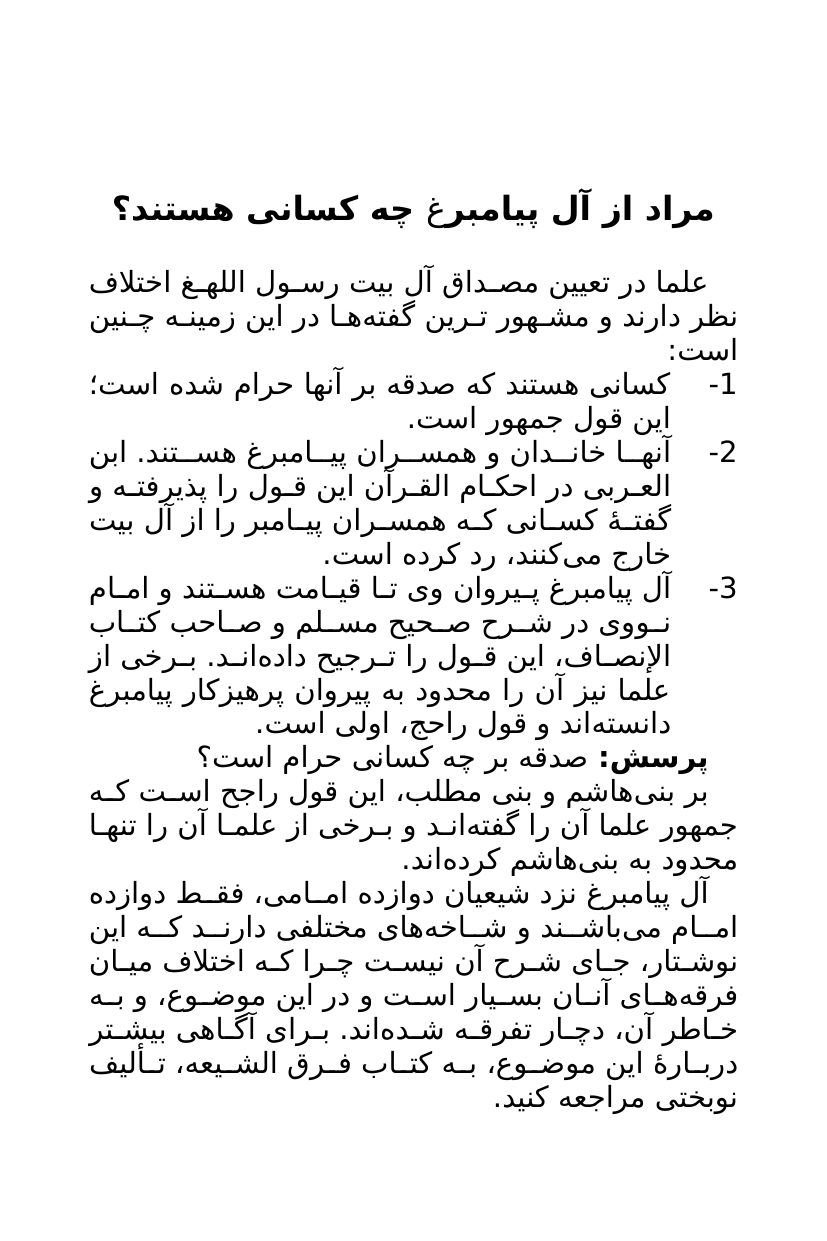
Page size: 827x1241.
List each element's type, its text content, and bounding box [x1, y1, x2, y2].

text مراد از آل پیامبرغ چه کسانی هستند؟ [89, 189, 738, 228]
text آل پیامبرغ نزد شیعیان دوازده امامی، فقط دوازده امام می‌باشند و شاخه‌های مختلفی دارند که این نوشتار، جای شرح آن نیست چرا که اختلاف میان فرقه‌های آنان بسیار است و در این موضوع، و به خاطر آن، دچار تفرقه شده‌اند. برای آگاهی بیشتر دربارۀ این موضوع، به کتاب فرق الشیعه، تألیف نوبختی مراجعه کنید. [89, 877, 738, 1114]
list کسانی هستند که صدقه بر آنها حرام شده است؛ این قول جمهور است. [89, 367, 708, 435]
text پرسش: صدقه بر چه کسانی حرام است؟ [89, 741, 738, 775]
text علما در تعیین مصداق آل بیت رسول اللهغ اختلاف نظر دارند و مشهور ترین گفته‌ها در این زمینه چنین است: [89, 265, 738, 367]
text بر بنی‌هاشم و بنی مطلب، این قول راجح است که جمهور علما آن را گفته‌اند و برخی از علما آن را تنها محدود به بنی‌هاشم کرده‌اند. [89, 775, 738, 877]
list آنها خاندان و همسران پیامبرغ هستند. ابن العربی در احکام القرآن این قول را پذیرفته و گفتهٔ کسانی که همسران پیامبر را از آل بیت خارج می‌کنند، رد کرده است. [89, 435, 708, 571]
list آل پیامبرغ پیروان وی تا قیامت هستند و امام نووی در شرح صحیح مسلم و صاحب کتاب الإنصاف، این قول را ترجیح داده‌اند. برخی از علما نیز آن را محدود به پیروان پرهیزکار پیامبرغ دانسته‌اند و قول راحج، اولی است. [89, 571, 708, 741]
